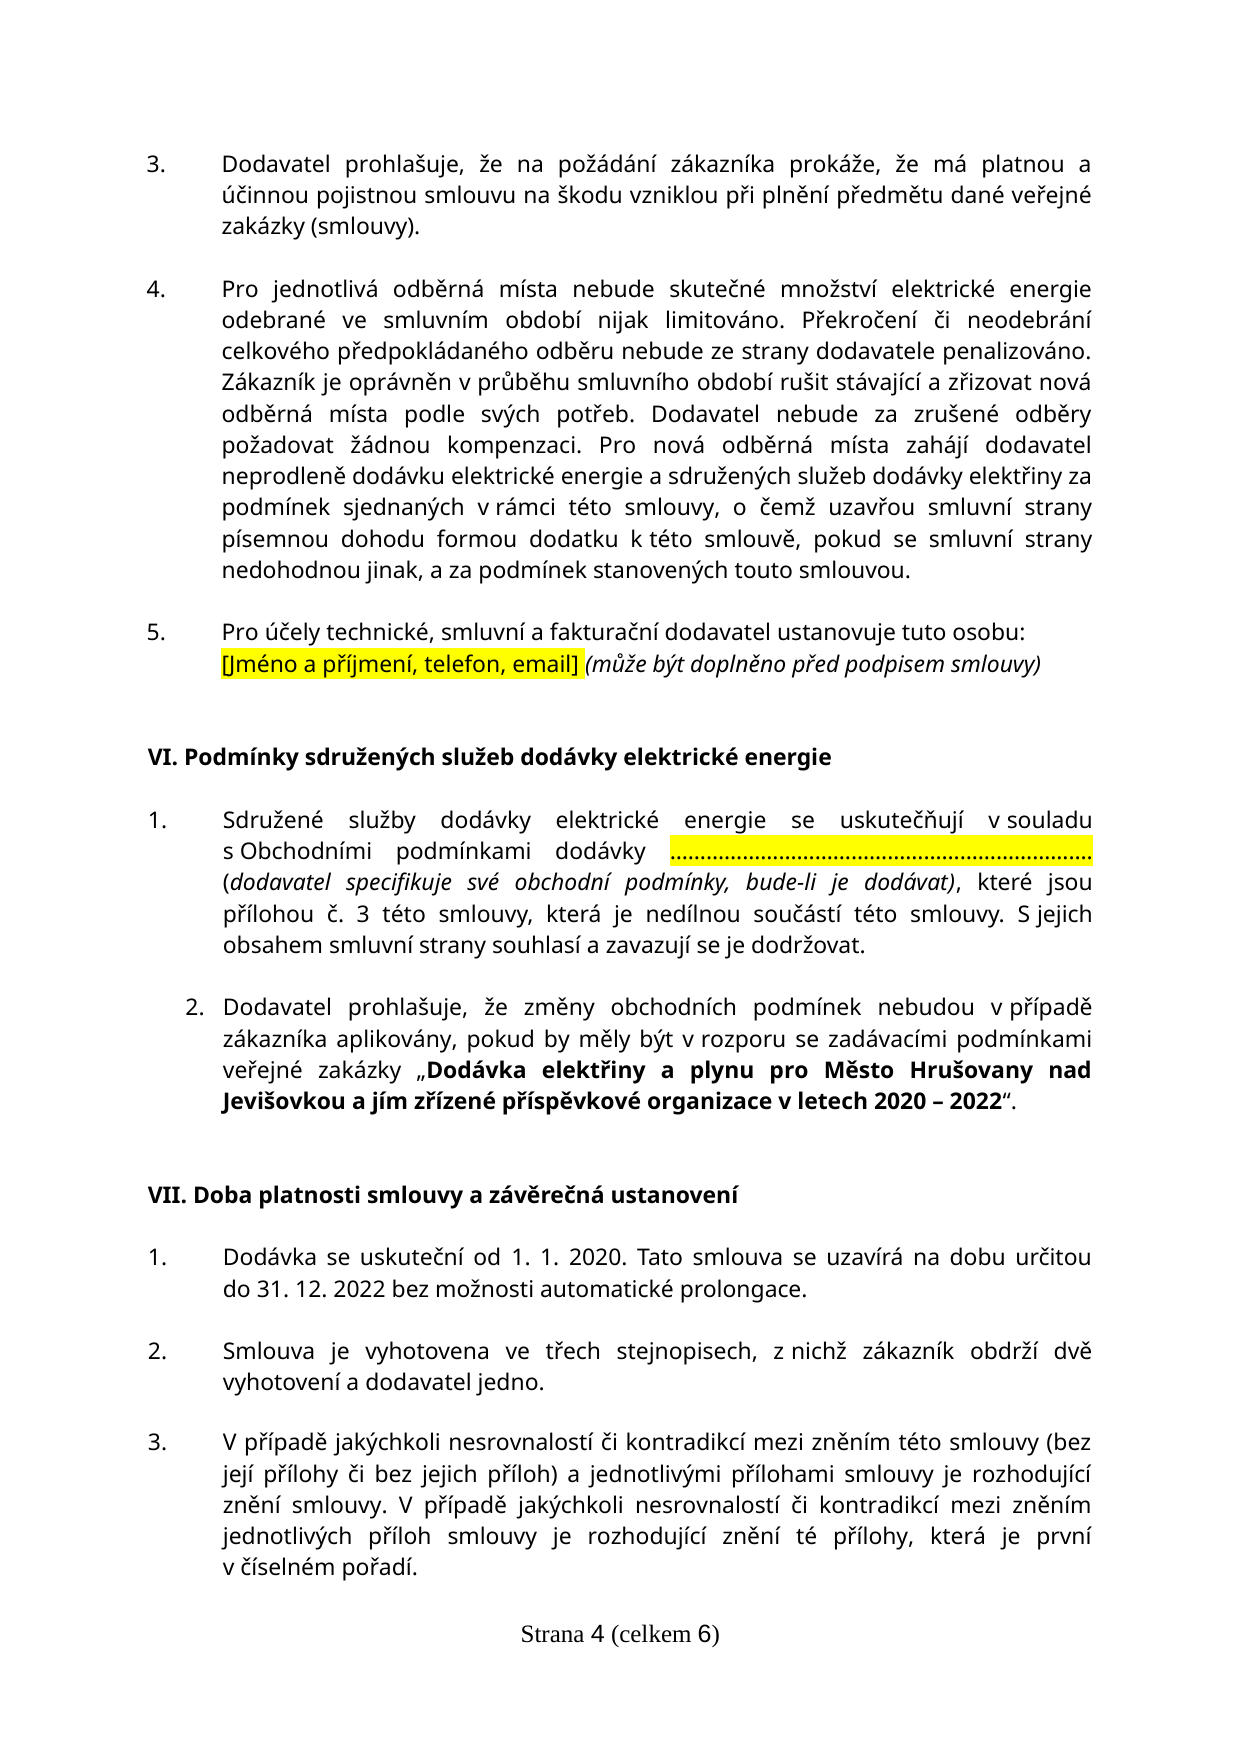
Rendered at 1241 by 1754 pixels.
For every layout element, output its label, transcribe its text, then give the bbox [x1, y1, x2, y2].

list Sdružené služby dodávky elektrické energie se uskutečňují v souladu s Obchodními podmínkami dodávky ……………………………………………………………. (dodavatel specifikuje své obchodní podmínky, bude-li je dodávat), které jsou přílohou č. 3 této smlouvy, která je nedílnou součástí této smlouvy. S jejich obsahem smluvní strany souhlasí a zavazují se je dodržovat. [148, 804, 1093, 960]
list Dodavatel prohlašuje, že změny obchodních podmínek nebudou v případě zákazníka aplikovány, pokud by měly být v rozporu se zadávacími podmínkami veřejné zakázky „Dodávka elektřiny a plynu pro Město Hrušovany nad Jevišovkou a jím zřízené příspěvkové organizace v letech 2020 – 2022“. [185, 991, 1093, 1116]
list V případě jakýchkoli nesrovnalostí či kontradikcí mezi zněním této smlouvy (bez její přílohy či bez jejich příloh) a jednotlivými přílohami smlouvy je rozhodující znění smlouvy. V případě jakýchkoli nesrovnalostí či kontradikcí mezi zněním jednotlivých příloh smlouvy je rozhodující znění té přílohy, která je první v číselném pořadí. [148, 1426, 1093, 1583]
list Smlouva je vyhotovena ve třech stejnopisech, z nichž zákazník obdrží dvě vyhotovení a dodavatel jedno. [148, 1335, 1093, 1398]
list Dodavatel prohlašuje, že na požádání zákazníka prokáže, že má platnou a účinnou pojistnou smlouvu na škodu vzniklou při plnění předmětu dané veřejné zakázky (smlouvy). [146, 148, 1093, 241]
text [Jméno a příjmení, telefon, email] (může být doplněno před podpisem smlouvy) [585, 648, 1093, 679]
list Pro jednotlivá odběrná místa nebude skutečné množství elektrické energie odebrané ve smluvním období nijak limitováno. Překročení či neodebrání celkového předpokládaného odběru nebude ze strany dodavatele penalizováno. Zákazník je oprávněn v průběhu smluvního období rušit stávající a zřizovat nová odběrná místa podle svých potřeb. Dodavatel nebude za zrušené odběry požadovat žádnou kompenzaci. Pro nová odběrná místa zahájí dodavatel neprodleně dodávku elektrické energie a sdružených služeb dodávky elektřiny za podmínek sjednaných v rámci této smlouvy, o čemž uzavřou smluvní strany písemnou dohodu formou dodatku k této smlouvě, pokud se smluvní strany nedohodnou jinak, a za podmínek stanovených touto smlouvou. [146, 273, 1093, 585]
text VII. Doba platnosti smlouvy a závěrečná ustanovení [148, 1179, 1093, 1210]
text VI. Podmínky sdružených služeb dodávky elektrické energie [148, 741, 1093, 773]
list Pro účely technické, smluvní a fakturační dodavatel ustanovuje tuto osobu: [146, 616, 1093, 648]
list Dodávka se uskuteční od 1. 1. 2020. Tato smlouva se uzavírá na dobu určitou do 31. 12. 2022 bez možnosti automatické prolongace. [148, 1241, 1093, 1304]
